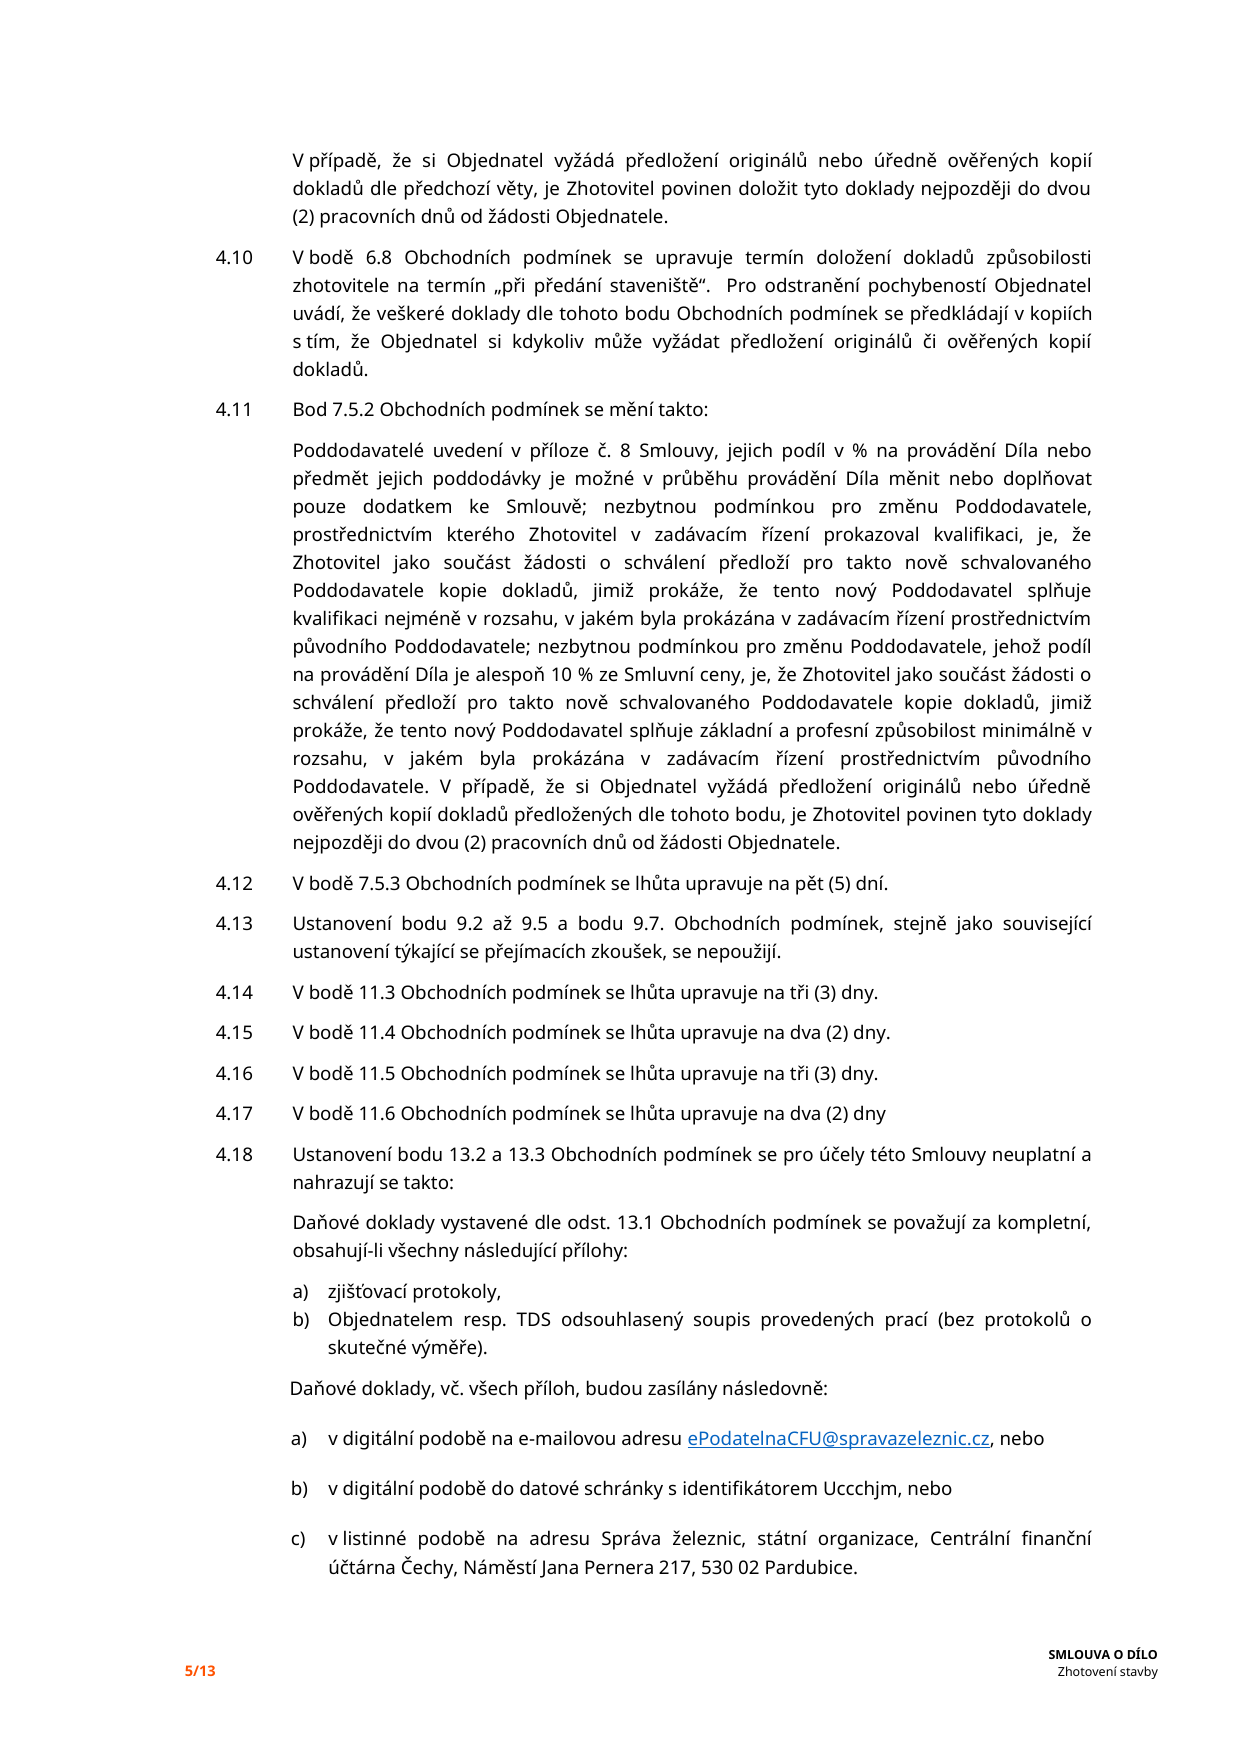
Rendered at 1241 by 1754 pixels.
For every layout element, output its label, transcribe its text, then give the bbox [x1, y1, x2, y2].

list Objednatelem resp. TDS odsouhlasený soupis provedených prací (bez protokolů o skutečné výměře). [292, 1306, 1093, 1360]
text Bod 7.5.2 Obchodních podmínek se mění takto: [216, 397, 1093, 422]
text Daňové doklady vystavené dle odst. 13.1 Obchodních podmínek se považují za kompletní, obsahují-li všechny následující přílohy: [292, 1210, 1093, 1263]
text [292, 147, 1093, 229]
text V bodě 6.8 Obchodních podmínek se upravuje termín doložení dokladů způsobilosti zhotovitele na termín „při předání staveniště“. Pro odstranění pochybeností Objednatel uvádí, že veškeré doklady dle tohoto bodu Obchodních podmínek se předkládají v kopiích s tím, že Objednatel si kdykoliv může vyžádat předložení originálů či ověřených kopií dokladů. [216, 244, 1093, 382]
list v listinné podobě na adresu Správa železnic, státní organizace, Centrální finanční účtárna Čechy, Náměstí Jana Pernera 217, 530 02 Pardubice. [291, 1525, 1093, 1580]
text V bodě 11.6 Obchodních podmínek se lhůta upravuje na dva (2) dny [216, 1101, 1093, 1126]
text Daňové doklady, vč. všech příloh, budou zasílány následovně: [216, 1375, 1093, 1400]
list v digitální podobě na e-mailovou adresu ePodatelnaCFU@spravazeleznic.cz, nebo [291, 1425, 1093, 1450]
text V bodě 11.4 Obchodních podmínek se lhůta upravuje na dva (2) dny. [216, 1019, 1093, 1045]
text Ustanovení bodu 9.2 až 9.5 a bodu 9.7. Obchodních podmínek, stejně jako související ustanovení týkající se přejímacích zkoušek, se nepoužijí. [216, 911, 1093, 964]
text V bodě 11.3 Obchodních podmínek se lhůta upravuje na tři (3) dny. [216, 979, 1093, 1004]
list zjišťovací protokoly, [292, 1278, 1093, 1304]
text V bodě 11.5 Obchodních podmínek se lhůta upravuje na tři (3) dny. [216, 1060, 1093, 1086]
text Poddodavatelé uvedení v příloze č. 8 Smlouvy, jejich podíl v % na provádění Díla nebo předmět jejich poddodávky je možné v průběhu provádění Díla měnit nebo doplňovat pouze dodatkem ke Smlouvě; nezbytnou podmínkou pro změnu Poddodavatele, prostřednictvím kterého Zhotovitel v zadávacím řízení prokazoval kvalifikaci, je, že Zhotovitel jako součást žádosti o schválení předloží pro takto nově schvalovaného Poddodavatele kopie dokladů, jimiž prokáže, že tento nový Poddodavatel splňuje kvalifikaci nejméně v rozsahu, v jakém byla prokázána v zadávacím řízení prostřednictvím původního Poddodavatele; nezbytnou podmínkou pro změnu Poddodavatele, jehož podíl na provádění Díla je alespoň 10 % ze Smluvní ceny, je, že Zhotovitel jako součást žádosti o schválení předloží pro takto nově schvalovaného Poddodavatele kopie dokladů, jimiž prokáže, že tento nový Poddodavatel splňuje základní a profesní způsobilost minimálně v rozsahu, v jakém byla prokázána v zadávacím řízení prostřednictvím původního Poddodavatele. V případě, že si Objednatel vyžádá předložení originálů nebo úředně ověřených kopií dokladů předložených dle tohoto bodu, je Zhotovitel povinen tyto doklady nejpozději do dvou (2) pracovních dnů od žádosti Objednatele. [292, 437, 1093, 855]
list v digitální podobě do datové schránky s identifikátorem Uccchjm, nebo [291, 1475, 1093, 1501]
text V bodě 7.5.3 Obchodních podmínek se lhůta upravuje na pět (5) dní. [216, 870, 1093, 896]
list Ustanovení bodu 13.2 a 13.3 Obchodních podmínek se pro účely této Smlouvy neuplatní a nahrazují se takto: [216, 1141, 1093, 1195]
